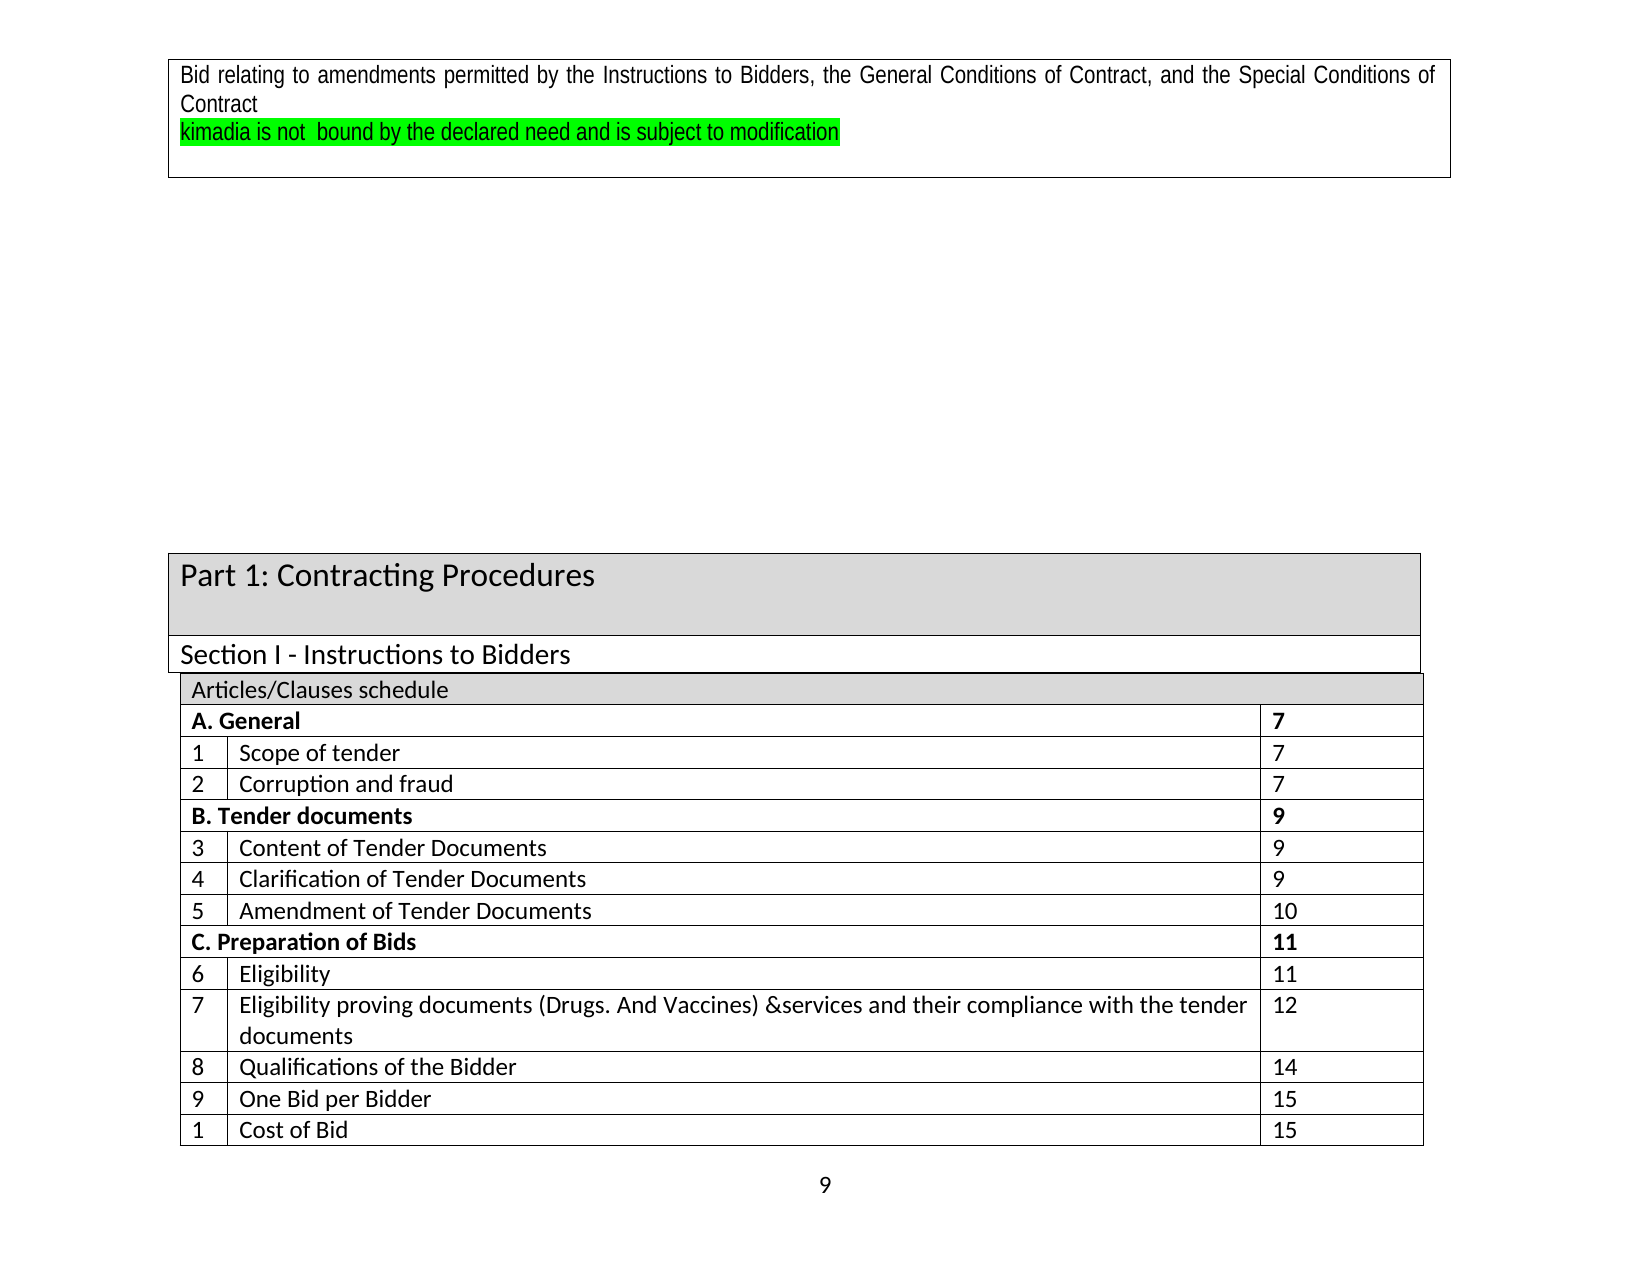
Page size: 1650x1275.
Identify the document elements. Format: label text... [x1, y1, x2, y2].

table_cell 9 [1261, 832, 1423, 862]
table_cell 15 [1261, 1083, 1423, 1114]
table_cell One Bid per Bidder [228, 1083, 1260, 1114]
table_cell C. Preparation of Bids [181, 926, 1260, 957]
table_cell 2 [181, 769, 227, 799]
table_cell 4 [181, 863, 227, 894]
table_cell 6 [181, 958, 227, 988]
table_cell 9 [1261, 800, 1423, 831]
table_cell 10 [1261, 895, 1423, 925]
table_cell B. Tender documents [181, 800, 1260, 831]
table_cell A. General [181, 705, 1260, 736]
table_cell Corruption and fraud [228, 769, 1260, 799]
table_cell 15 [1261, 1115, 1423, 1145]
table_cell 9 [181, 1083, 227, 1114]
table_cell Cost of Bid [228, 1115, 1260, 1145]
table_cell 11 [1261, 926, 1423, 957]
table_cell Eligibility proving documents (Drugs. And Vaccines) &services and their compliance with the tender documents [228, 990, 1260, 1051]
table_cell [169, 60, 1450, 177]
table_header Articles/Clauses schedule [181, 674, 1423, 704]
table_cell 5 [181, 895, 227, 925]
table_cell Section I - Instructions to Bidders [169, 636, 1420, 672]
table_cell Content of Tender Documents [228, 832, 1260, 862]
table_cell 3 [181, 832, 227, 862]
table_cell Amendment of Tender Documents [228, 895, 1260, 925]
table_cell 1 [181, 737, 227, 767]
table_cell 12 [1261, 990, 1423, 1051]
table_cell Scope of tender [228, 737, 1260, 767]
table_cell 10 [181, 1115, 227, 1145]
table_cell 7 [1261, 737, 1423, 767]
table_cell 8 [181, 1052, 227, 1082]
table_cell 7 [1261, 705, 1423, 736]
table_cell 14 [1261, 1052, 1423, 1082]
table_cell Eligibility [228, 958, 1260, 988]
table_cell 9 [1261, 863, 1423, 894]
table_cell Clarification of Tender Documents [228, 863, 1260, 894]
table_cell 7 [1261, 769, 1423, 799]
table_cell 7 [181, 990, 227, 1051]
table_cell 11 [1261, 958, 1423, 988]
table_cell Qualifications of the Bidder [228, 1052, 1260, 1082]
table_header Part 1: Contracting Procedures [169, 554, 1420, 635]
